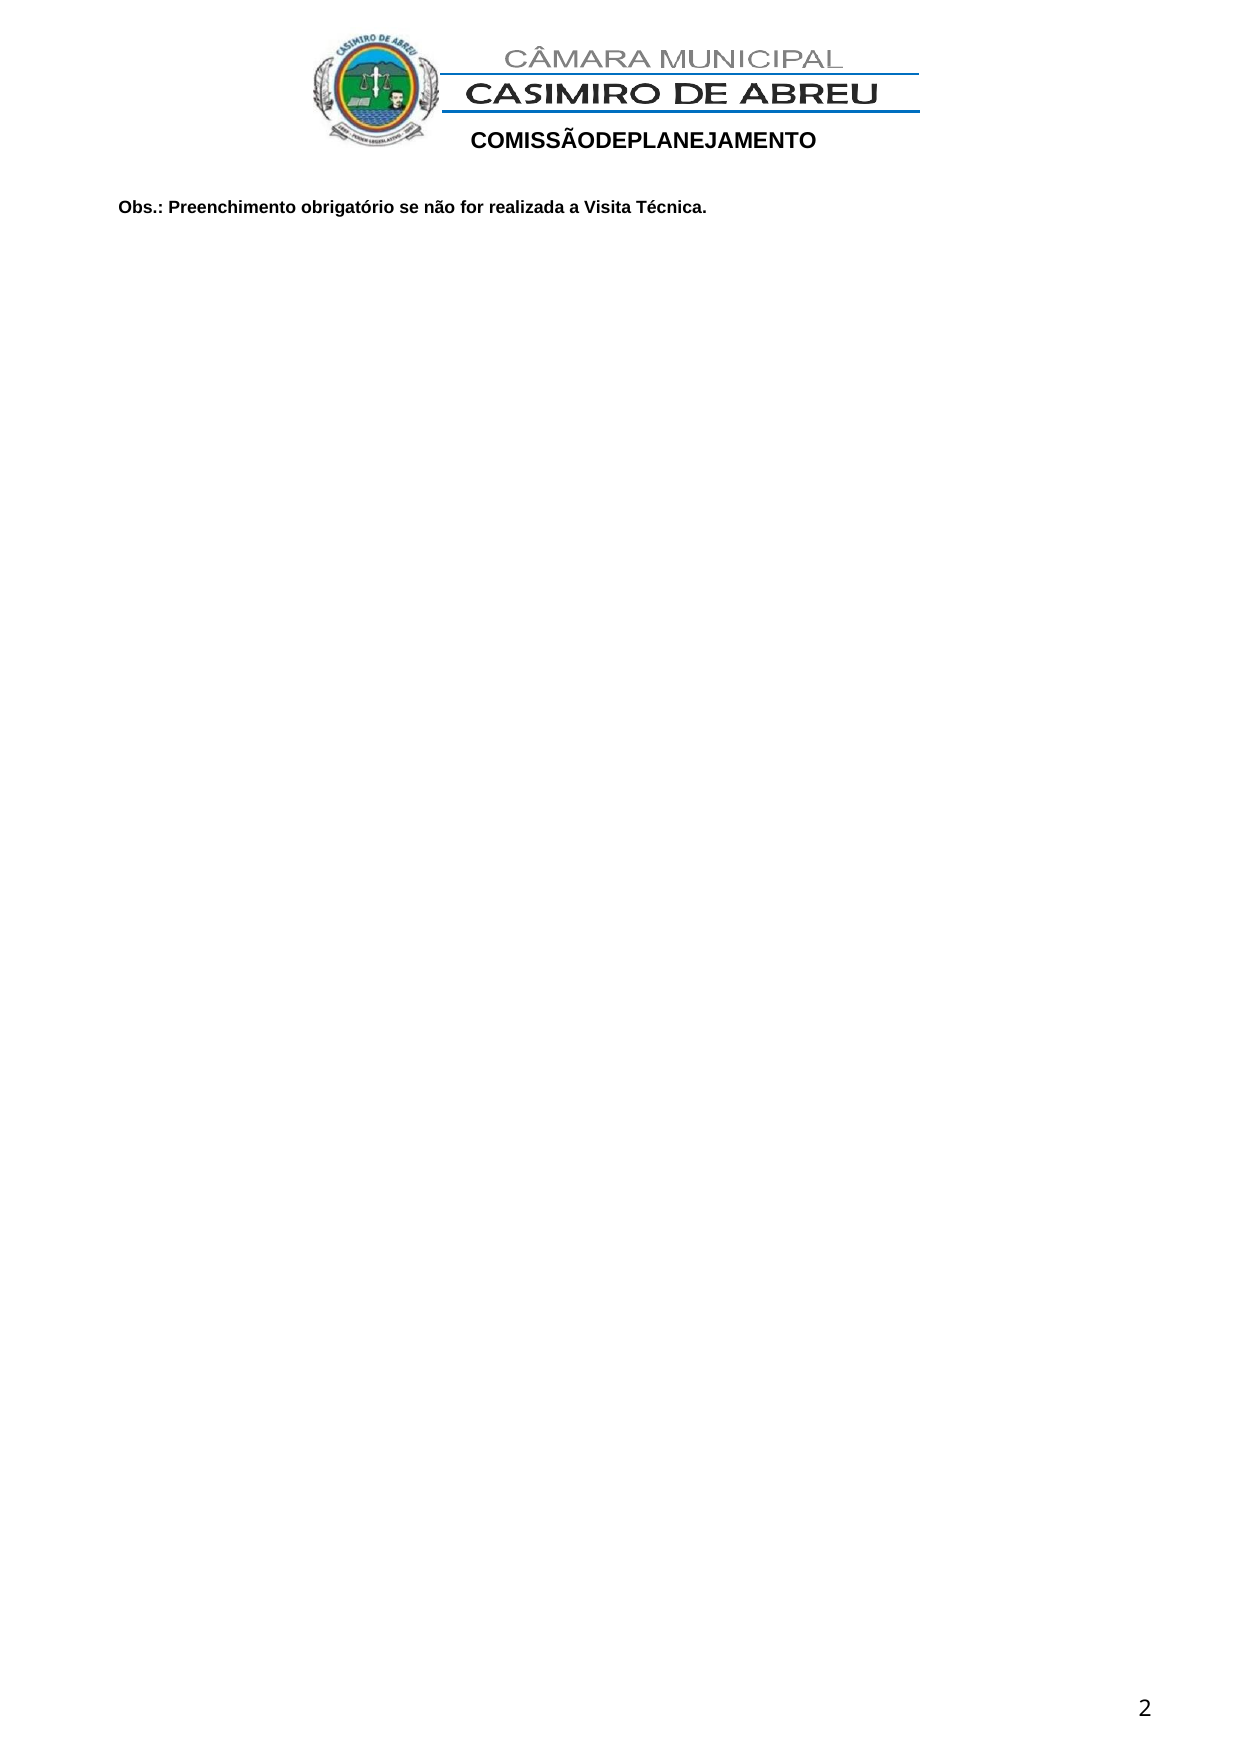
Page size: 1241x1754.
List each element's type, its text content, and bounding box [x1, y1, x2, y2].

picture [661, 50, 685, 68]
picture [675, 83, 703, 104]
picture [783, 50, 843, 68]
picture [705, 83, 727, 104]
picture [466, 83, 660, 104]
picture [689, 50, 710, 68]
text Obs.: Preenchimento obrigatório se não for realizada a Visita Técnica. [118, 197, 1151, 217]
picture [313, 27, 440, 148]
picture [739, 83, 877, 104]
picture [714, 50, 734, 68]
picture [748, 50, 770, 68]
